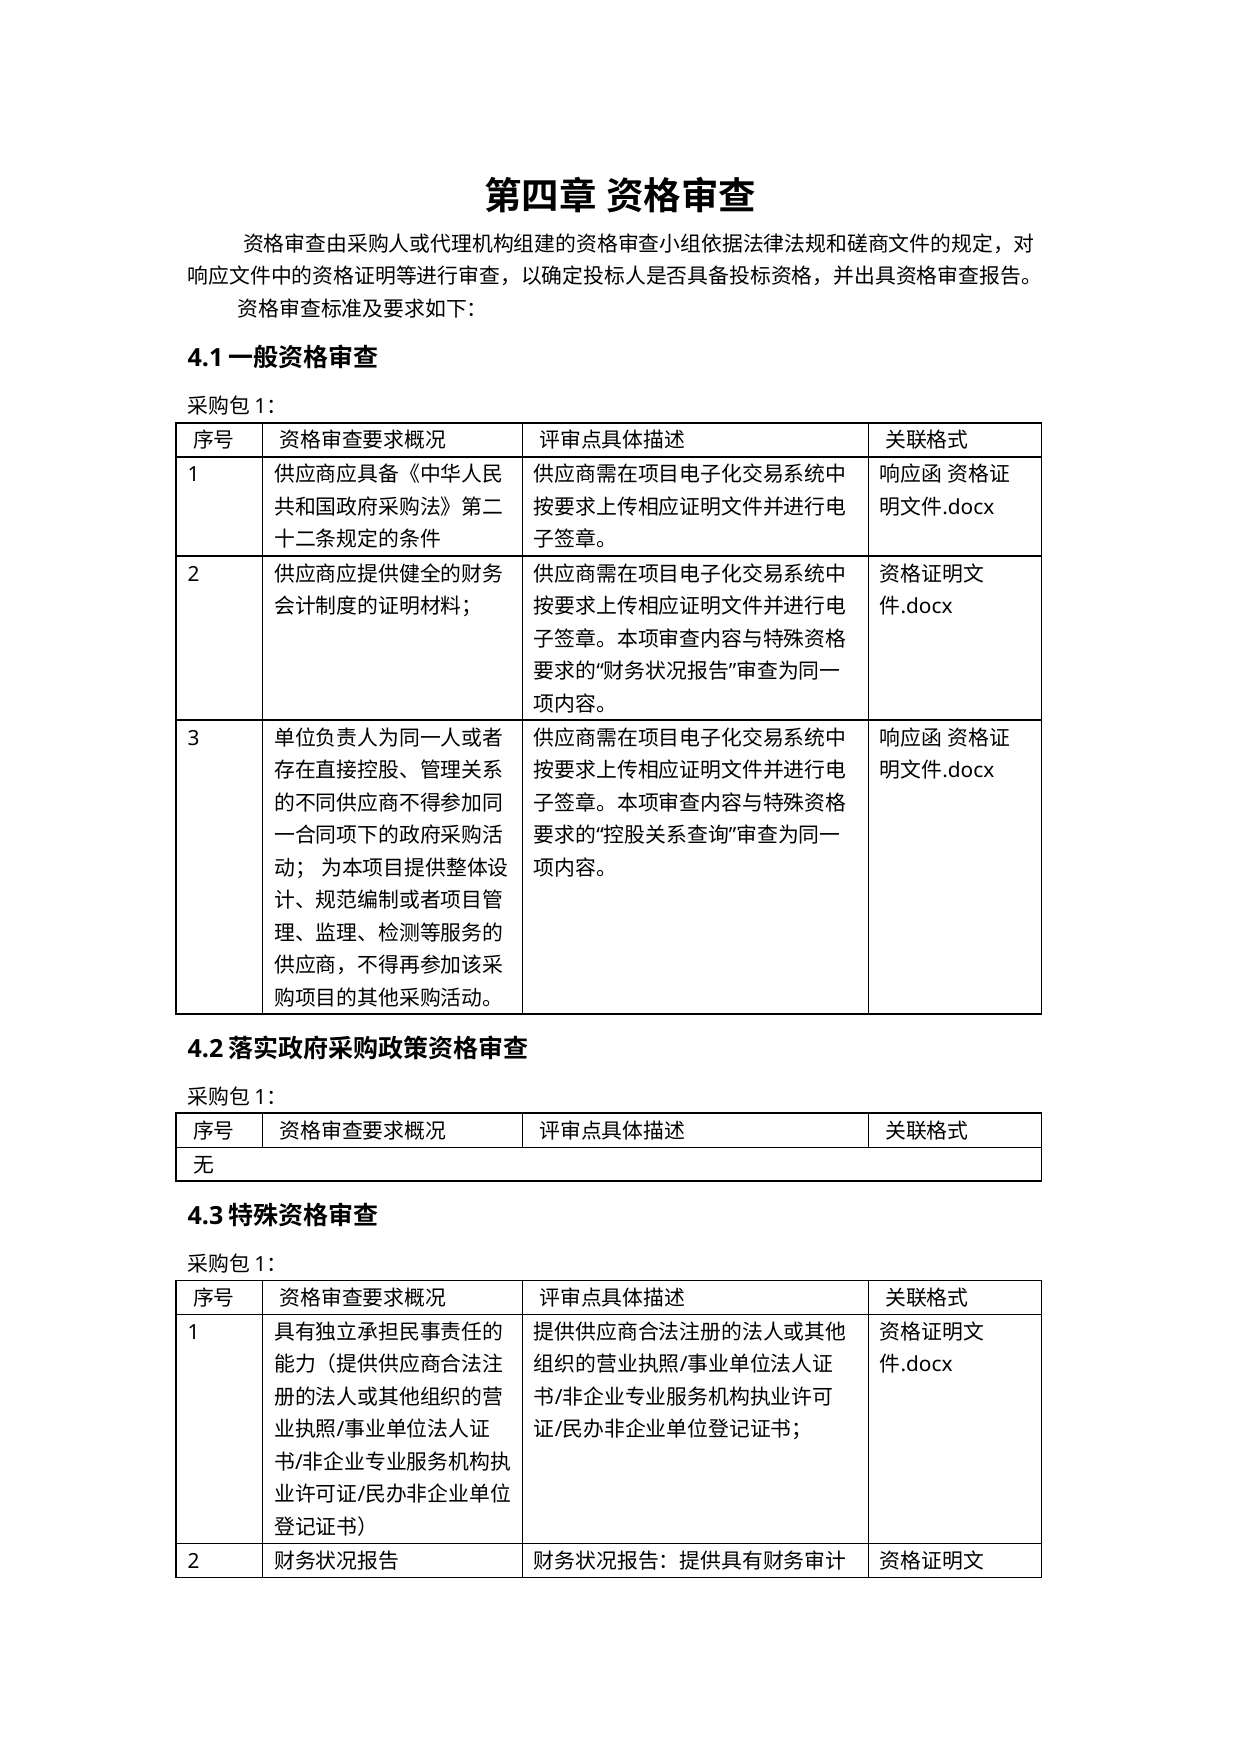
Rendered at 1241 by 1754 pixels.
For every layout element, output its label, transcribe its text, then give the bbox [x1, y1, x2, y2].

table_header 关联格式 [869, 1281, 1041, 1313]
table_cell 供应商需在项目电子化交易系统中按要求上传相应证明文件并进行电子签章。 [523, 458, 868, 555]
text 4.3特殊资格审查 [187, 1182, 1053, 1247]
table_header 评审点具体描述 [523, 424, 868, 456]
table_cell 具有独立承担民事责任的能力（提供供应商合法注册的法人或其他组织的营业执照/事业单位法人证书/非企业专业服务机构执业许可证/民办非企业单位登记证书） [263, 1315, 522, 1543]
table_header 关联格式 [869, 424, 1041, 456]
table_cell 资格证明文件.docx [869, 1544, 1041, 1577]
table_header 关联格式 [869, 1114, 1041, 1146]
table_cell 1 [177, 1315, 262, 1543]
table_header 资格审查要求概况 [263, 1114, 522, 1146]
table_cell 资格证明文件.docx [869, 557, 1041, 719]
table_cell 供应商需在项目电子化交易系统中按要求上传相应证明文件并进行电子签章。本项审查内容与特殊资格要求的“控股关系查询”审查为同一项内容。 [523, 721, 868, 1013]
text 采购包1： [187, 389, 1053, 422]
table_cell 提供供应商合法注册的法人或其他组织的营业执照/事业单位法人证书/非企业专业服务机构执业许可证/民办非企业单位登记证书； [523, 1315, 868, 1543]
table_cell 资格证明文件.docx [869, 1315, 1041, 1543]
table_header 资格审查要求概况 [263, 1281, 522, 1313]
table_header 资格审查要求概况 [263, 424, 522, 456]
table_cell 财务状况报告 [263, 1544, 522, 1577]
table_cell 单位负责人为同一人或者存在直接控股、管理关系的不同供应商不得参加同一合同项下的政府采购活动； 为本项目提供整体设计、规范编制或者项目管理、监理、检测等服务的供应商，不得再参加该采购项目的其他采购活动。 [263, 721, 522, 1013]
table_cell 供应商应提供健全的财务会计制度的证明材料； [263, 557, 522, 719]
table_cell 供应商需在项目电子化交易系统中按要求上传相应证明文件并进行电子签章。本项审查内容与特殊资格要求的“财务状况报告”审查为同一项内容。 [523, 557, 868, 719]
table_header 评审点具体描述 [523, 1281, 868, 1313]
text 4.2落实政府采购政策资格审查 [187, 1015, 1053, 1080]
text 资格审查标准及要求如下： [187, 292, 1053, 324]
text 4.1一般资格审查 [187, 324, 1053, 389]
text 采购包1： [187, 1080, 1053, 1112]
table_cell 无 [177, 1148, 1041, 1180]
text 采购包1： [187, 1247, 1053, 1279]
text 第四章 资格审查 [187, 162, 1053, 227]
table_header 序号 [177, 1281, 262, 1313]
table_header 序号 [177, 1114, 262, 1146]
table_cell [523, 1544, 868, 1577]
table_cell 响应函 资格证明文件.docx [869, 458, 1041, 555]
table_cell 3 [177, 721, 262, 1013]
table_header 评审点具体描述 [523, 1114, 868, 1146]
table_cell 响应函 资格证明文件.docx [869, 721, 1041, 1013]
table_cell 1 [177, 458, 262, 555]
table_cell 供应商应具备《中华人民共和国政府采购法》第二十二条规定的条件 [263, 458, 522, 555]
table_header 序号 [177, 424, 262, 456]
table_cell 2 [177, 557, 262, 719]
text 资格审查由采购人或代理机构组建的资格审查小组依据法律法规和磋商文件的规定，对响应文件中的资格证明等进行审查，以确定投标人是否具备投标资格，并出具资格审查报告。 [187, 227, 1053, 292]
table_cell 2 [177, 1544, 262, 1577]
